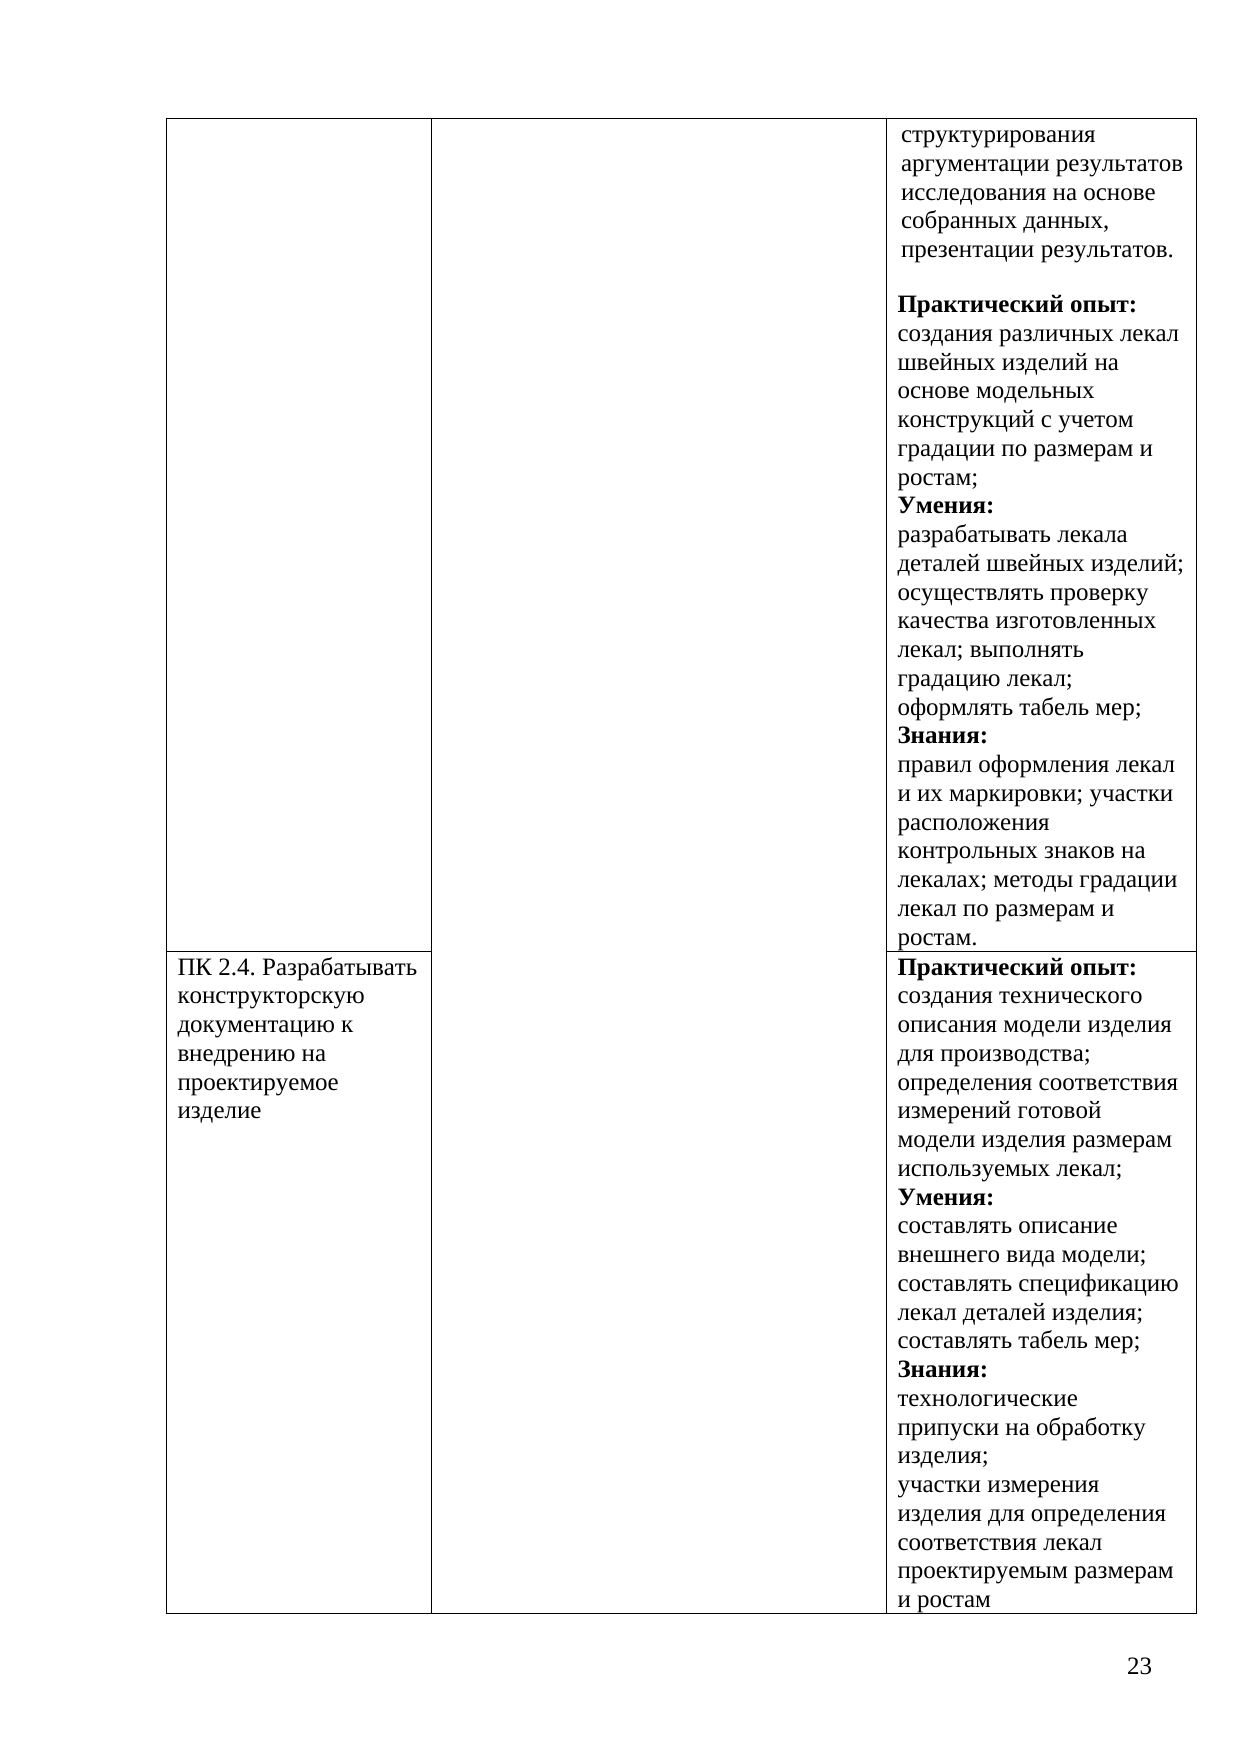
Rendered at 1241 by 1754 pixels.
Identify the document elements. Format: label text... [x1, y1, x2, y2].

table_cell Практический опыт: создания технического описания модели изделия для производства; определения соответствия измерений готовой модели изделия размерам используемых лекал; Умения: составлять описание внешнего вида модели; составлять спецификацию лекал деталей изделия; составлять табель мер; Знания: технологические припуски на обработку изделия; участки измерения изделия для определения соответствия лекал проектируемым размерам и ростам [887, 952, 1196, 1613]
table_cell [167, 119, 431, 951]
table_cell ПК 2.4. Разрабатывать конструкторскую документацию к внедрению на проектируемое изделие [167, 952, 431, 1613]
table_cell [887, 119, 1196, 951]
